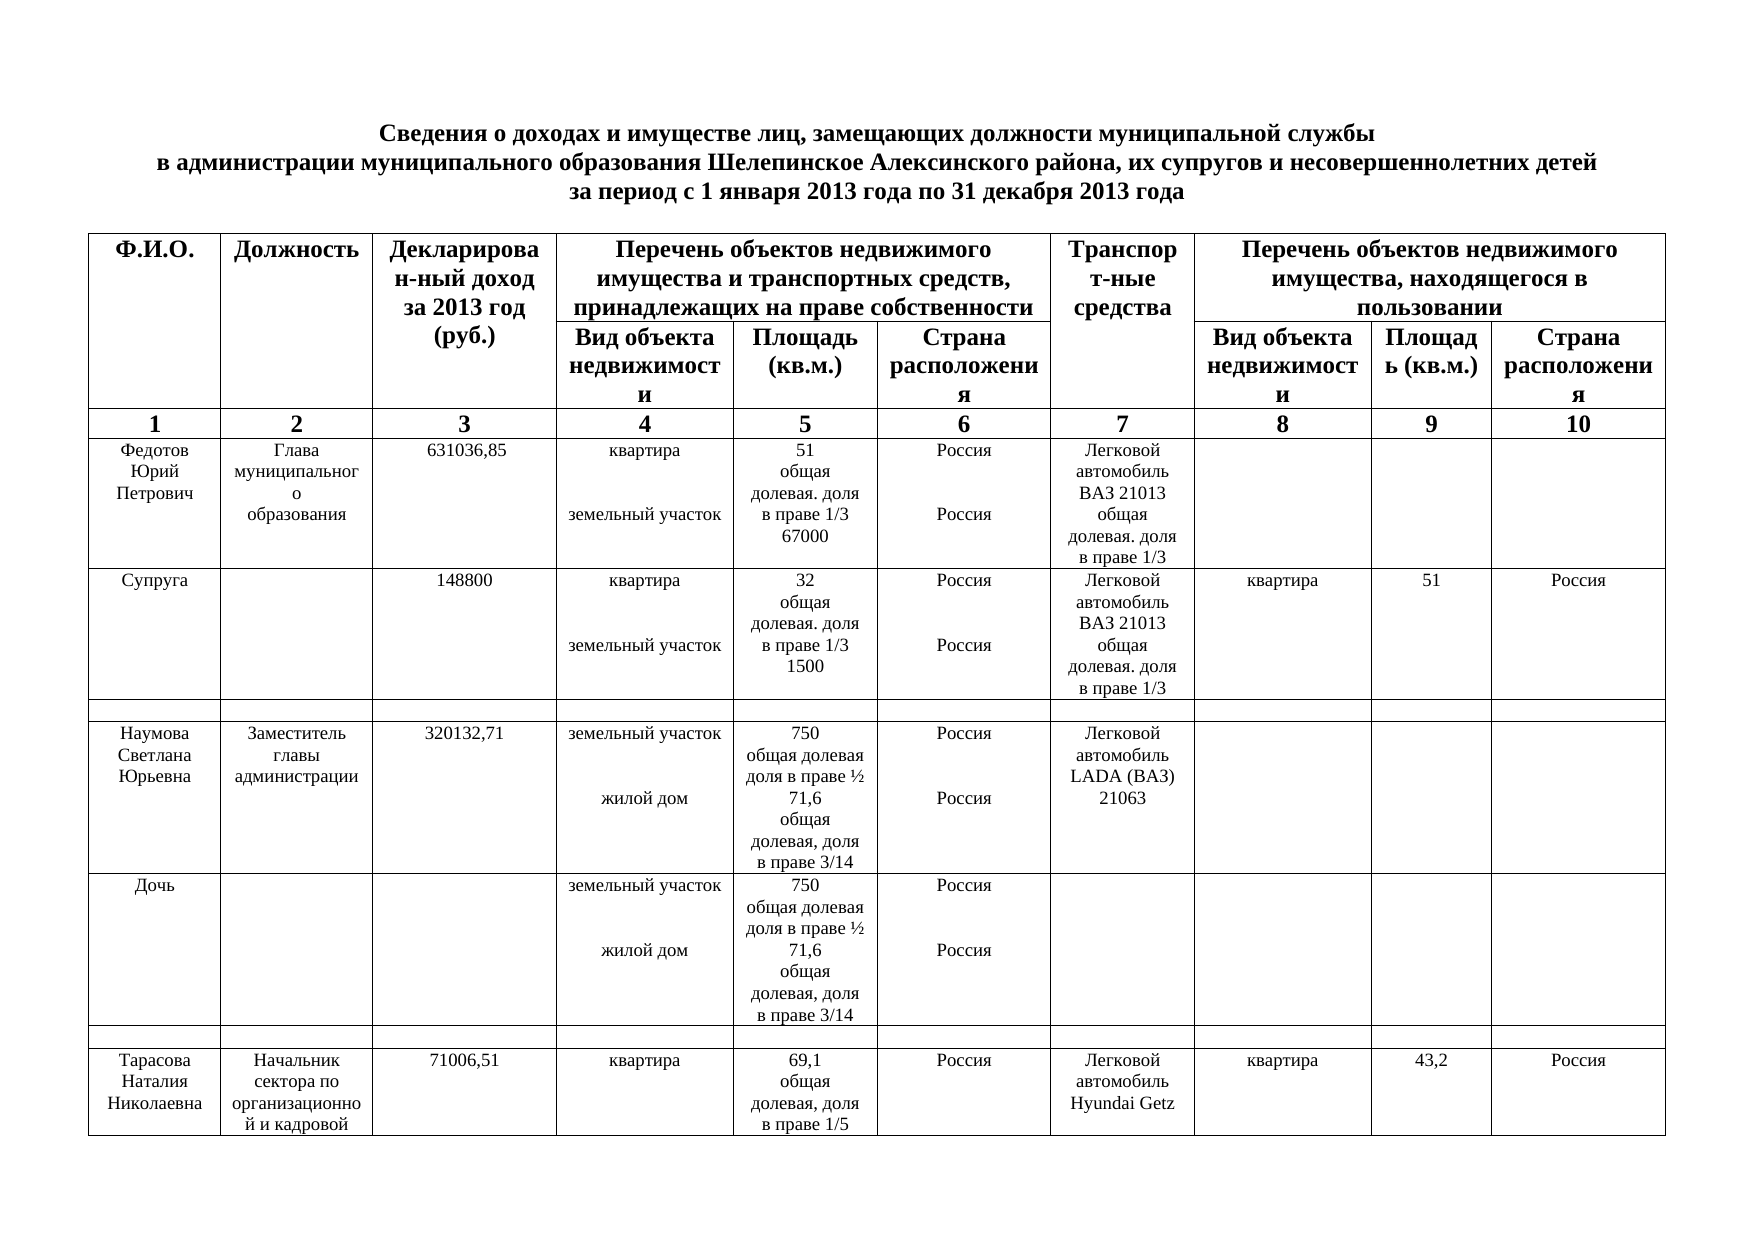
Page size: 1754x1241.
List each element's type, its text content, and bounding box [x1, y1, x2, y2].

table_cell [221, 1026, 372, 1048]
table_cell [1051, 1049, 1194, 1135]
table_cell квартира земельный участок [557, 569, 733, 698]
table_header Ф.И.О. [89, 234, 220, 408]
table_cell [734, 1049, 877, 1135]
table_cell Площадь (кв.м.) [1372, 322, 1491, 408]
table_header Должность [221, 234, 372, 408]
table_cell [89, 700, 220, 721]
table_header Перечень объектов недвижимого имущества и транспортных средств, принадлежащих на праве собственности [557, 234, 1050, 321]
table_cell 43,2 [1372, 1049, 1491, 1135]
table_cell Россия Россия [878, 439, 1050, 568]
table_cell 750 общая долевая доля в праве ½ 71,6 общая долевая, доля в праве 3/14 [734, 722, 877, 873]
table_cell [1051, 874, 1194, 1025]
table_cell [373, 700, 556, 721]
table_header Декларирован-ный доход за 2013 год (руб.) [373, 234, 556, 408]
table_cell Легковой автомобиль ВАЗ 21013 общая долевая. доля в праве 1/3 [1051, 439, 1194, 568]
table_cell Страна расположения [1492, 322, 1665, 408]
table_cell Россия Россия [878, 722, 1050, 873]
table_cell [734, 700, 877, 721]
table_cell [878, 700, 1050, 721]
table_cell Федотов Юрий Петрович [89, 439, 220, 568]
table_cell Россия Россия [878, 874, 1050, 1025]
table_cell [1372, 439, 1491, 568]
table_cell [1195, 874, 1371, 1025]
table_cell Легковой автомобиль ВАЗ 21013 общая долевая. доля в праве 1/3 [1051, 569, 1194, 698]
table_cell 10 [1492, 409, 1665, 438]
table_cell [89, 1026, 220, 1048]
table_cell 6 [878, 409, 1050, 438]
table_cell [734, 1026, 877, 1048]
table_cell 5 [734, 409, 877, 438]
table_cell [1492, 722, 1665, 873]
table_cell 51 общая долевая. доля в праве 1/3 67000 [734, 439, 877, 568]
table_cell [1372, 1026, 1491, 1048]
table_cell квартира [557, 1049, 733, 1135]
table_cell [221, 1049, 372, 1135]
table_cell 2 [221, 409, 372, 438]
table_cell [557, 700, 733, 721]
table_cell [89, 1049, 220, 1135]
table_cell 4 [557, 409, 733, 438]
table_cell 32 общая долевая. доля в праве 1/3 1500 [734, 569, 877, 698]
table_cell 320132,71 [373, 722, 556, 873]
table_cell 7 [1051, 409, 1194, 438]
text Сведения о доходах и имуществе лиц, замещающих должности муниципальной службы [118, 118, 1636, 147]
table_cell [1492, 1026, 1665, 1048]
table_cell 3 [373, 409, 556, 438]
table_cell Наумова Светлана Юрьевна [89, 722, 220, 873]
table_cell [221, 874, 372, 1025]
table_cell [221, 700, 372, 721]
table_cell [373, 1026, 556, 1048]
table_cell Россия [878, 1049, 1050, 1135]
table_cell [1372, 700, 1491, 721]
table_header Перечень объектов недвижимого имущества, находящегося в пользовании [1195, 234, 1665, 321]
table_cell Супруга [89, 569, 220, 698]
table_cell [1372, 722, 1491, 873]
table_cell [1492, 700, 1665, 721]
table_cell [1195, 722, 1371, 873]
table_cell 9 [1372, 409, 1491, 438]
table_cell квартира [1195, 1049, 1371, 1135]
table_cell Площадь (кв.м.) [734, 322, 877, 408]
table_cell [557, 1026, 733, 1048]
table_cell 1 [89, 409, 220, 438]
table_cell Россия [1492, 1049, 1665, 1135]
table_cell [1492, 874, 1665, 1025]
table_cell [1195, 439, 1371, 568]
table_cell Страна расположения [878, 322, 1050, 408]
table_cell [221, 569, 372, 698]
table_cell [1195, 700, 1371, 721]
text в администрации муниципального образования Шелепинское Алексинского района, их супругов и несовершеннолетних детей [118, 147, 1636, 176]
table_cell [1051, 700, 1194, 721]
table_cell Глава муниципального образования [221, 439, 372, 568]
table_cell Вид объекта недвижимости [1195, 322, 1371, 408]
table_cell [1195, 1026, 1371, 1048]
table_header Транспорт-ные средства [1051, 234, 1194, 408]
table_cell Россия Россия [878, 569, 1050, 698]
table_cell земельный участок жилой дом [557, 722, 733, 873]
table_cell [1051, 1026, 1194, 1048]
table_cell Россия [1492, 569, 1665, 698]
table_cell Заместитель главы администрации [221, 722, 372, 873]
text за период с 1 января 2013 года по 31 декабря 2013 года [118, 176, 1636, 204]
table_cell 51 [1372, 569, 1491, 698]
table_cell [878, 1026, 1050, 1048]
table_cell [1372, 874, 1491, 1025]
table_cell 750 общая долевая доля в праве ½ 71,6 общая долевая, доля в праве 3/14 [734, 874, 877, 1025]
table_cell Легковой автомобиль LADA (ВАЗ) 21063 [1051, 722, 1194, 873]
table_cell 631036,85 [373, 439, 556, 568]
table_cell квартира земельный участок [557, 439, 733, 568]
table_cell 8 [1195, 409, 1371, 438]
table_cell земельный участок жилой дом [557, 874, 733, 1025]
table_cell Вид объекта недвижимости [557, 322, 733, 408]
table_cell [373, 874, 556, 1025]
table_cell квартира [1195, 569, 1371, 698]
table_cell 148800 [373, 569, 556, 698]
table_cell 71006,51 [373, 1049, 556, 1135]
table_cell [1492, 439, 1665, 568]
table_cell Дочь [89, 874, 220, 1025]
